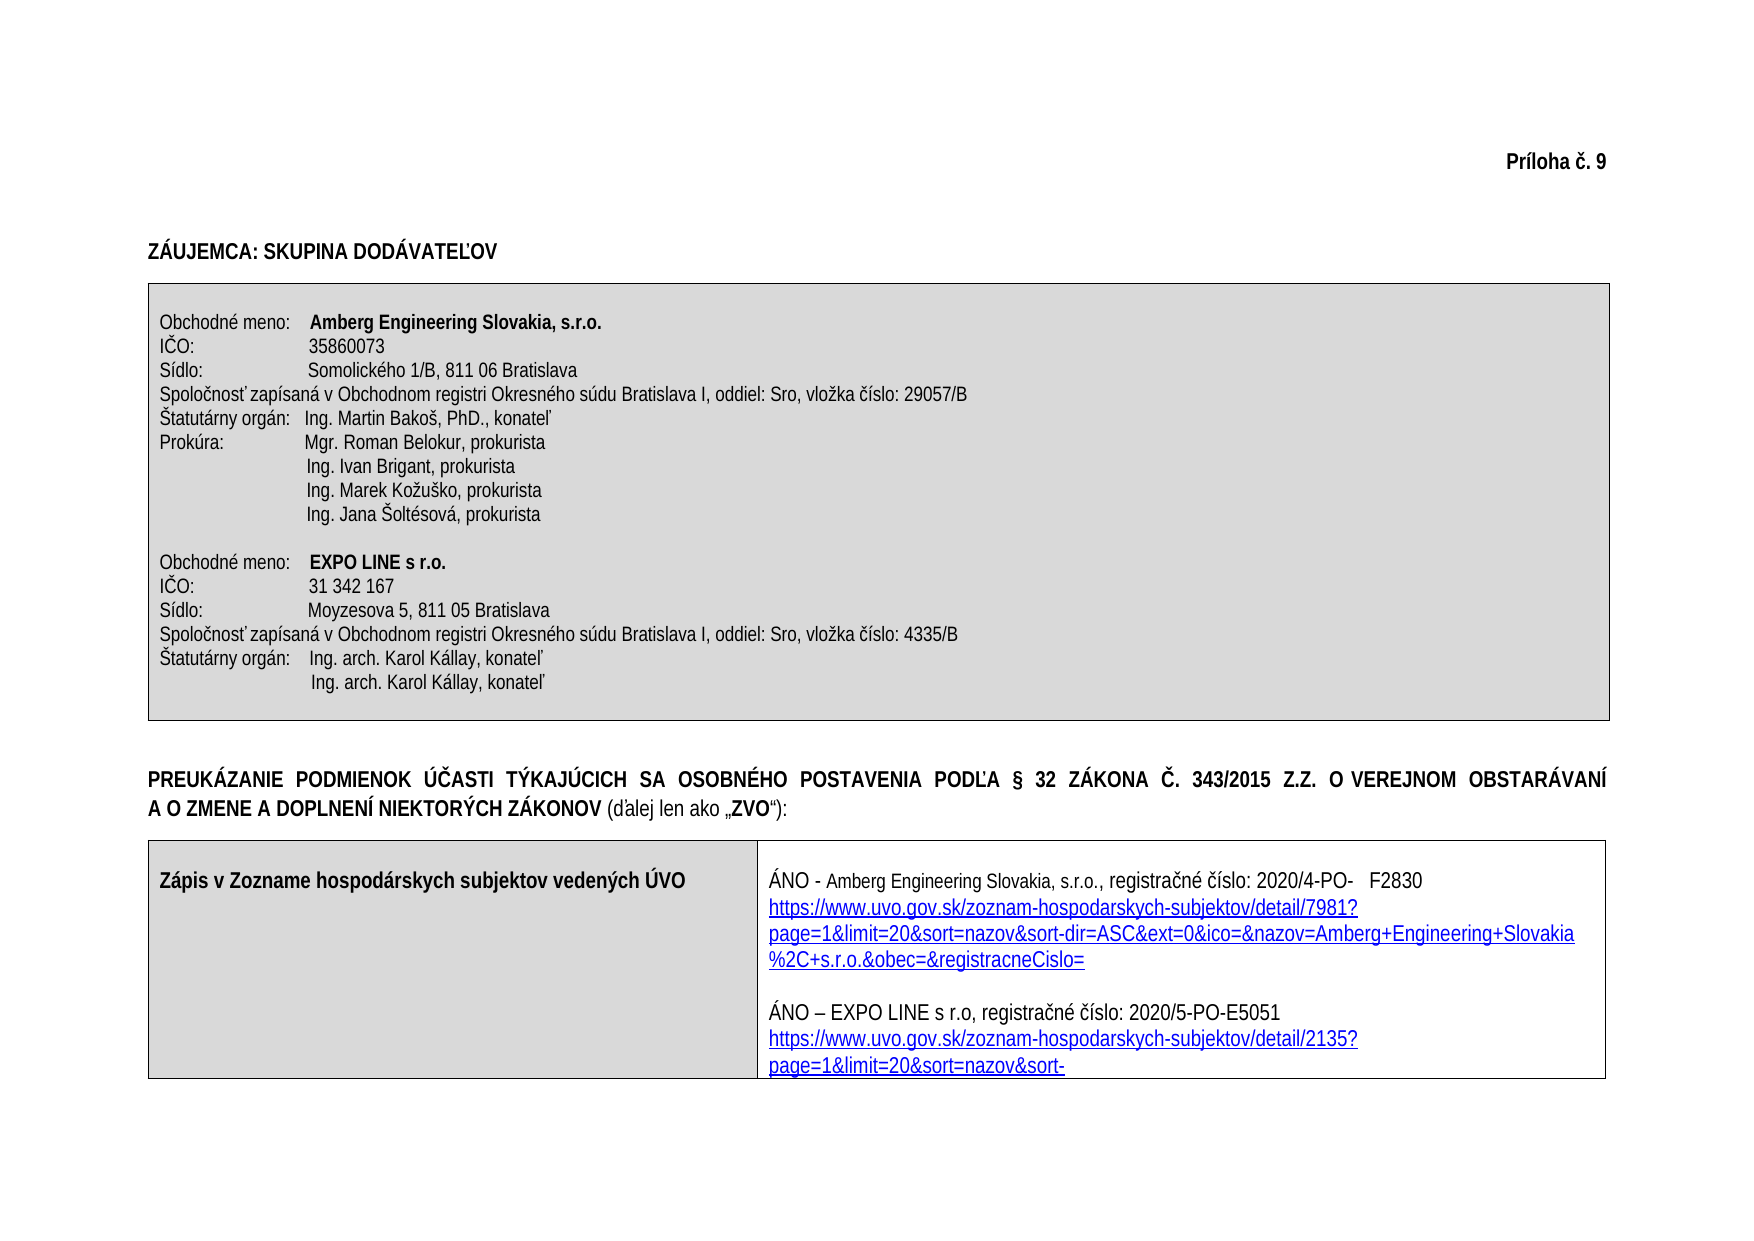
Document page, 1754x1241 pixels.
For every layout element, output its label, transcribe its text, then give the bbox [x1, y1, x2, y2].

table_header Obchodné meno: Amberg Engineering Slovakia, s.r.o. IČO: 35860073 Sídlo: Somolického 1/B, 811 06 Bratislava Spoločnosť zapísaná v Obchodnom registri Okresného súdu Bratislava I, oddiel: Sro, vložka číslo: 29057/B Štatutárny orgán: Ing. Martin Bakoš, PhD., konateľ Prokúra: Mgr. Roman Belokur, prokurista Ing. Ivan Brigant, prokurista Ing. Marek Kožuško, prokurista Ing. Jana Šoltésová, prokurista Obchodné meno: EXPO LINE s r.o. IČO: 31 342 167 Sídlo: Moyzesova 5, 811 05 Bratislava Spoločnosť zapísaná v Obchodnom registri Okresného súdu Bratislava I, oddiel: Sro, vložka číslo: 4335/B Štatutárny orgán: Ing. arch. Karol Kállay, konateľ Ing. arch. Karol Kállay, konateľ [149, 284, 1609, 720]
text PREUKÁZANIE PODMIENOK ÚČASTI TÝKAJÚCICH SA OSOBNÉHO POSTAVENIA PODĽA § 32 ZÁKONA Č. 343/2015 Z.Z. O VEREJNOM OBSTARÁVANÍ A O ZMENE A DOPLNENÍ NIEKTORÝCH ZÁKONOV (ďalej len ako „ZVO“): [148, 766, 1606, 821]
text ZÁUJEMCA: SKUPINA DODÁVATEĽOV [148, 238, 1606, 264]
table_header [149, 841, 757, 1078]
text Príloha č. 9 [148, 148, 1606, 174]
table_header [758, 841, 1605, 1078]
